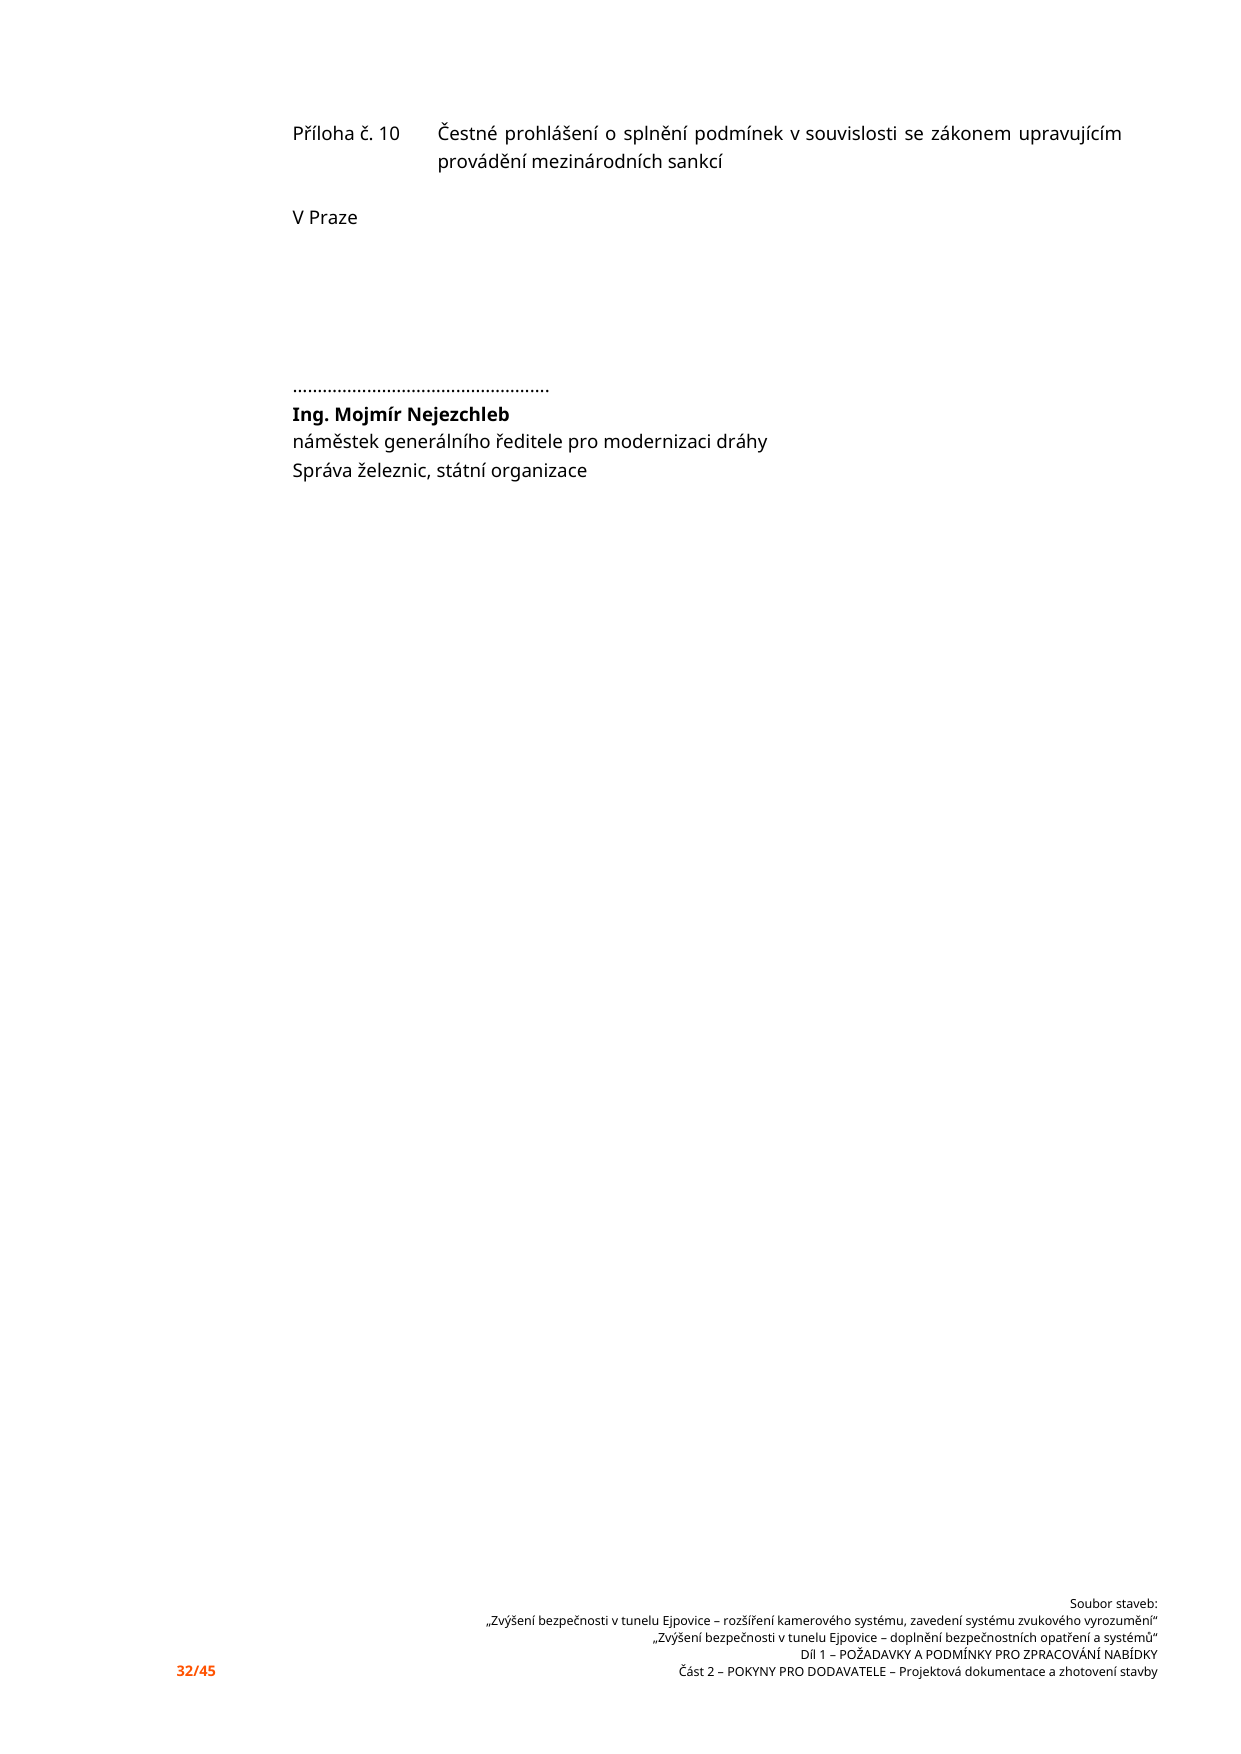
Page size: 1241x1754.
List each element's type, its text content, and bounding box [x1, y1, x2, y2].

text Příloha č. 10 Čestné prohlášení o splnění podmínek v souvislosti se zákonem upravujícím provádění mezinárodních sankcí [292, 121, 1122, 174]
text V Praze [292, 205, 1122, 230]
text ……………………………………………. [292, 373, 1122, 398]
text Správa železnic, státní organizace [292, 457, 1122, 482]
text Ing. Mojmír Nejezchleb [292, 401, 1122, 426]
text náměstek generálního ředitele pro modernizaci dráhy [292, 429, 1122, 454]
